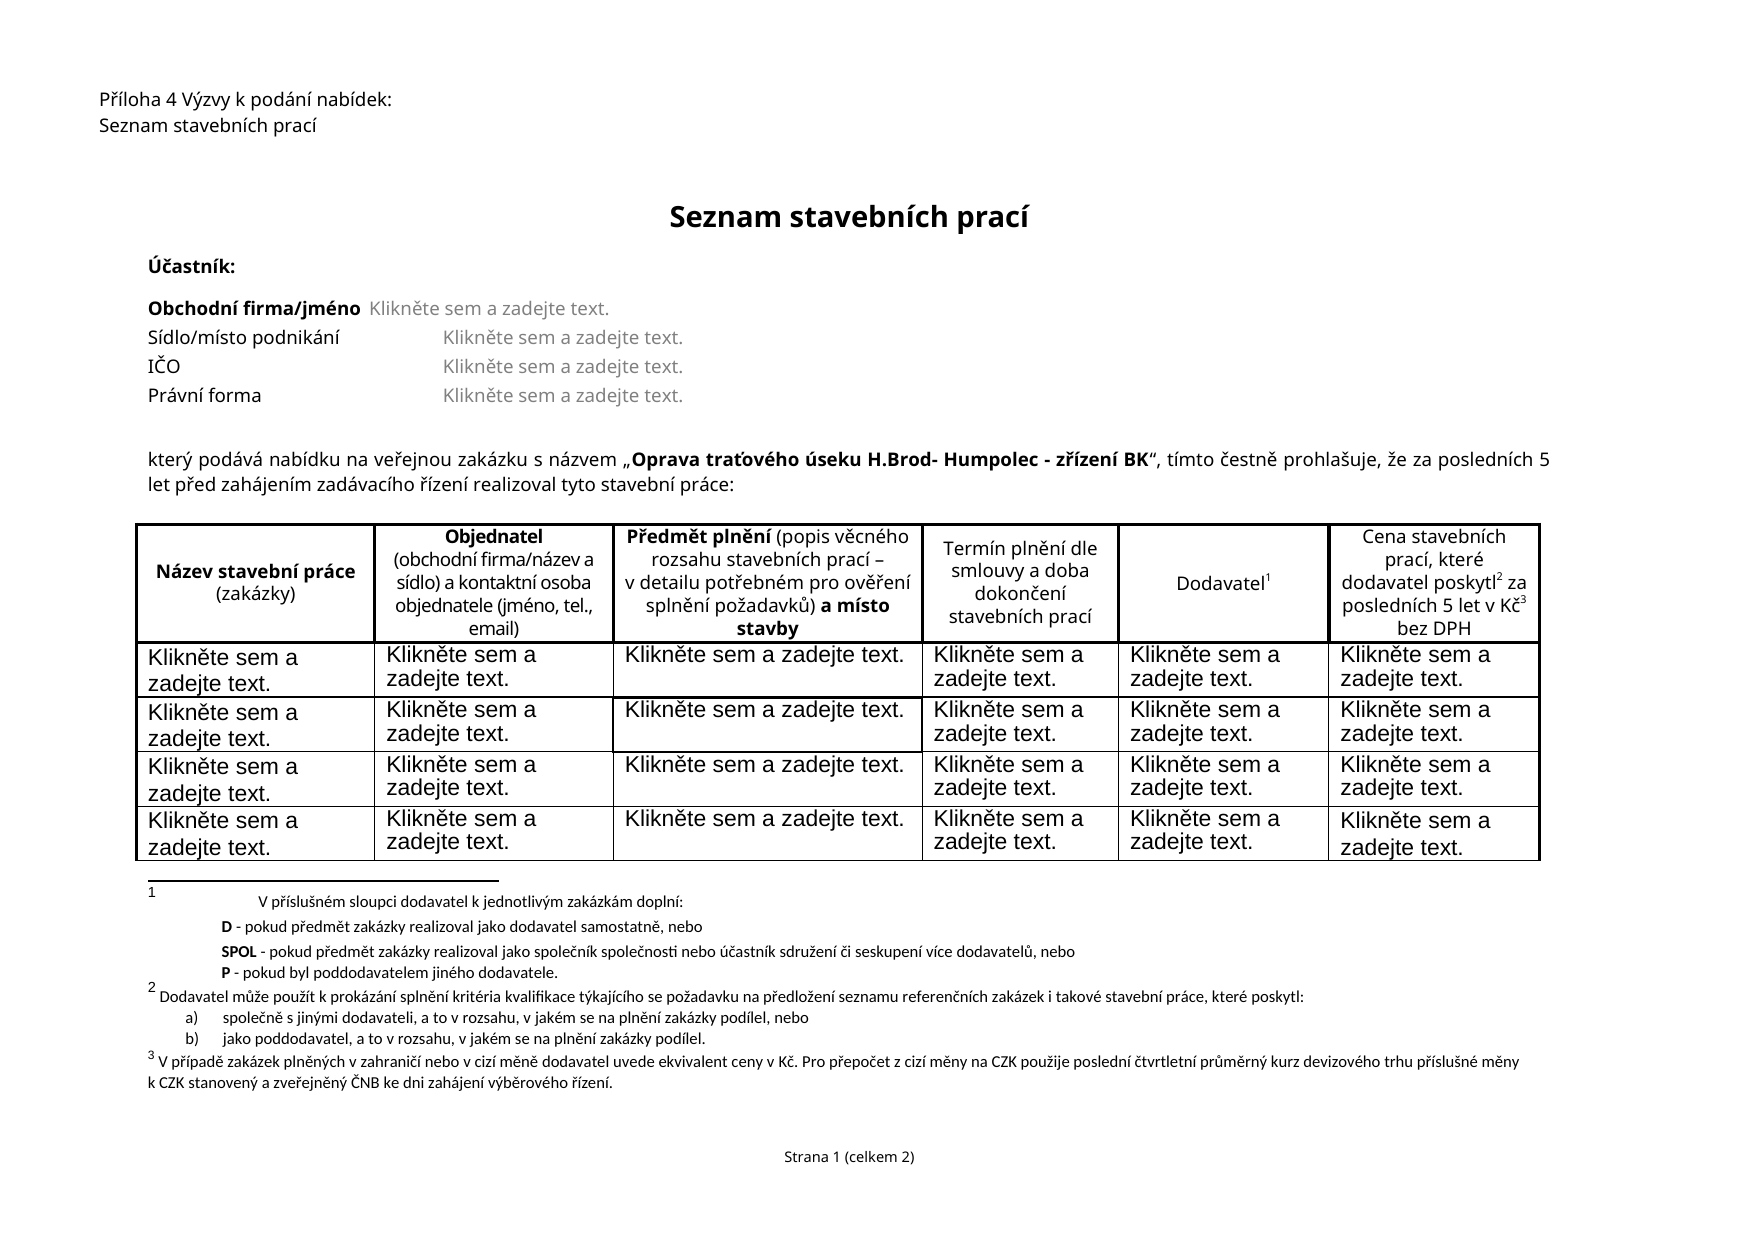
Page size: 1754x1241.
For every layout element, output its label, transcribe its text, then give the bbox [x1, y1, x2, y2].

text který podává nabídku na veřejnou zakázku s názvem „Oprava traťového úseku H.Brod- Humpolec - zřízení BK“, tímto čestně prohlašuje, že za posledních 5 let před zahájením zadávacího řízení realizoval tyto stavební práce: [148, 446, 1551, 497]
table_header Předmět plnění (popis věcného rozsahu stavebních prací – v detailu potřebném pro ověření splnění požadavků) a místo stavby [615, 526, 921, 641]
text Obchodní firma/jméno [148, 292, 1551, 321]
text Sídlo/místo podnikání [148, 321, 1551, 350]
table_header Dodavatel [1120, 526, 1327, 641]
text Právní forma [148, 379, 1551, 408]
text IČO [148, 350, 1551, 379]
title Seznam stavebních prací [148, 196, 1551, 236]
table_header Termín plnění dle smlouvy a doba dokončení stavebních prací [924, 526, 1117, 641]
text Účastník: [148, 249, 1551, 279]
table_header Cena stavebních prací, které dodavatel poskytl za posledních 5 let v Kč bez DPH [1331, 526, 1538, 641]
table_header Název stavební práce (zakázky) [138, 526, 373, 641]
table_header Objednatel (obchodní firma/název a sídlo) a kontaktní osoba objednatele (jméno, tel., email) [376, 526, 612, 641]
